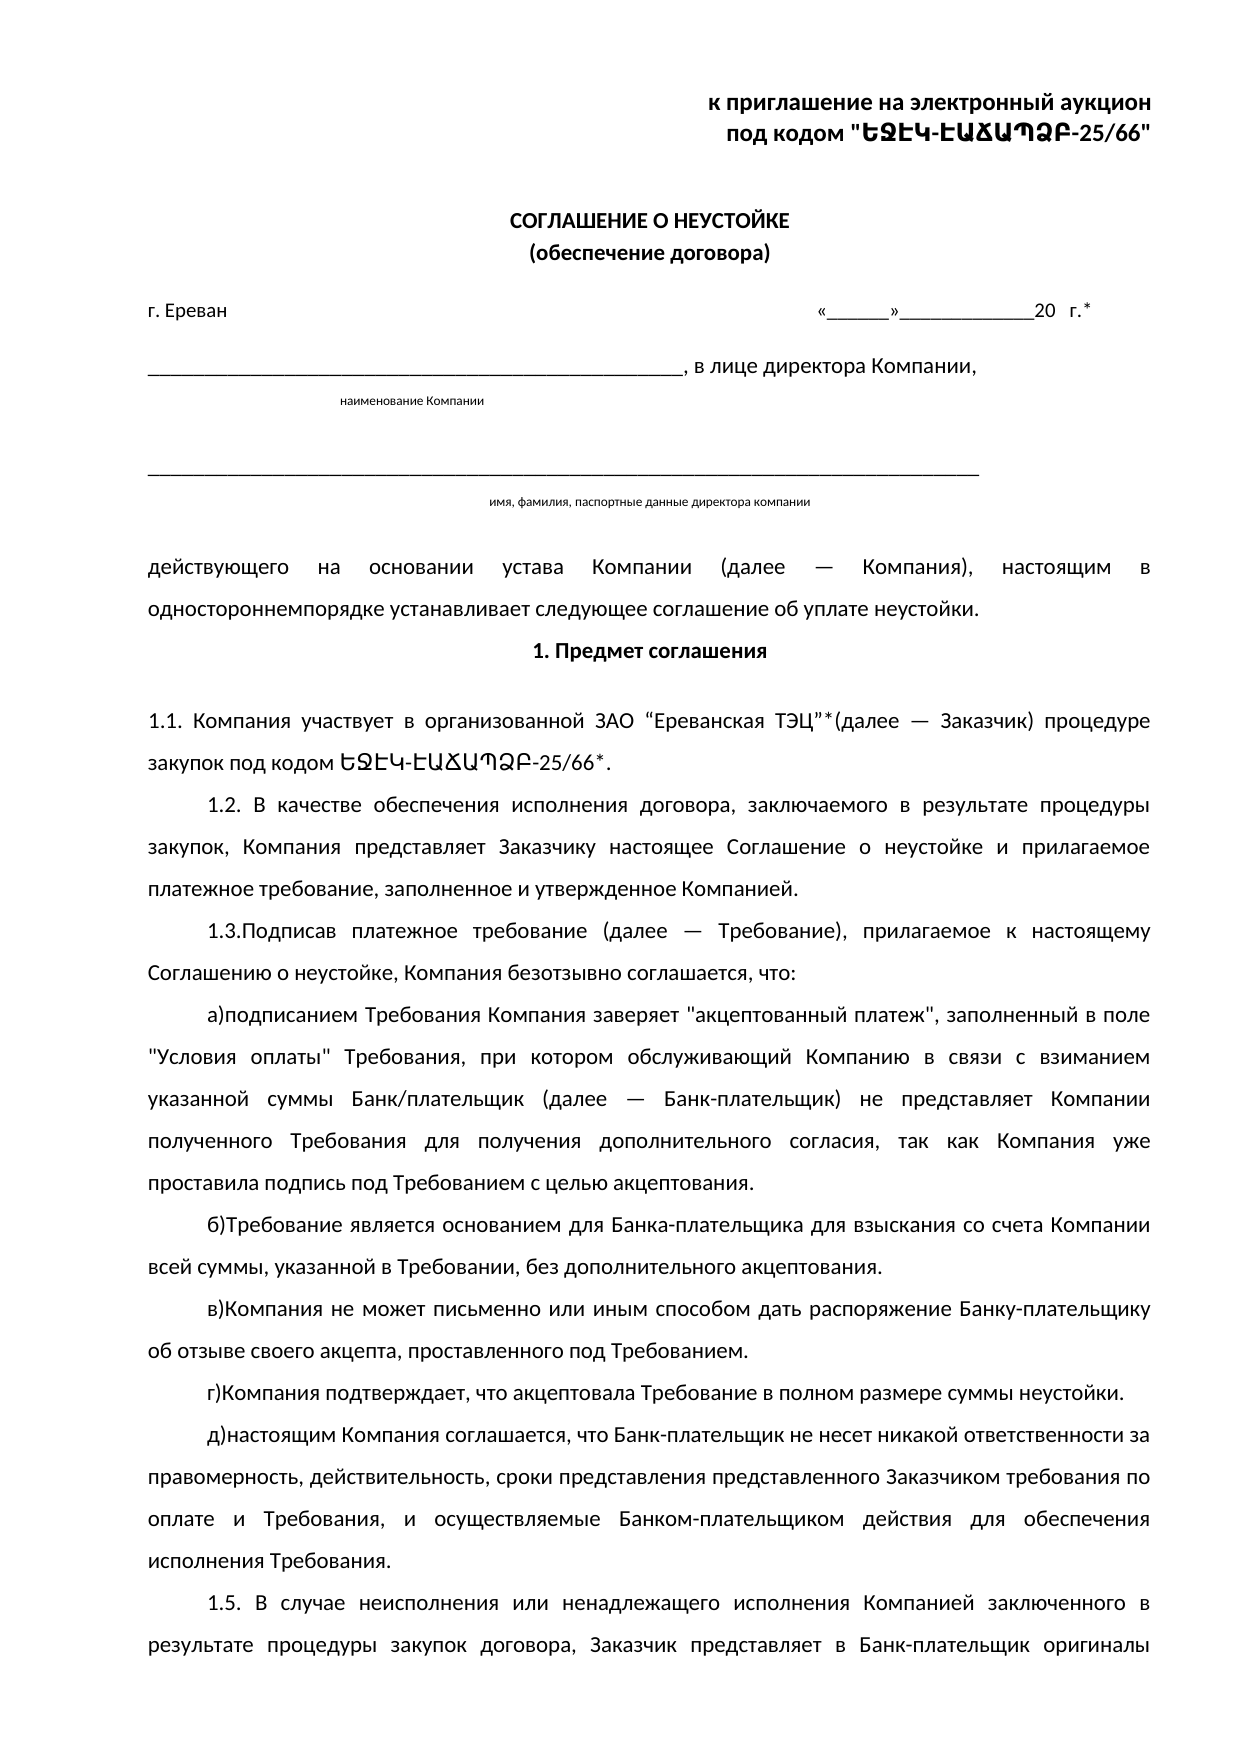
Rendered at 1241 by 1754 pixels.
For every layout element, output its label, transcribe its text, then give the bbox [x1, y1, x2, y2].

text действующего на основании устава Компании (далее — Компания), настоящим в одностороннемпорядке устанавливает следующее соглашение об уплате неустойки. [148, 552, 1152, 622]
text 1. Предмет соглашения [148, 636, 1152, 664]
text _______________________________________________, в лице директора Компании, [148, 351, 1152, 379]
text 1.2. В качестве обеспечения исполнения договора, заключаемого в результате процедуры закупок, Компания представляет Заказчику настоящее Соглашение о неустойке и прилагаемое платежное требование, заполненное и утвержденное Компанией. [148, 790, 1152, 902]
table_header «______»_____________20 г.* [635, 297, 1104, 351]
text СОГЛАШЕНИЕ О НЕУСТОЙКЕ [148, 206, 1152, 234]
text 1.3.Подписав платежное требование (далее — Требование), прилагаемое к настоящему Соглашению о неустойке, Компания безотзывно соглашается, что: [148, 916, 1152, 986]
text наименование Компании [340, 393, 1152, 421]
text под кодом "ԵՋԷԿ-ԷԱՃԱՊՁԲ-25/66" [148, 117, 1152, 147]
text д)настоящим Компания соглашается, что Банк-плательщик не несет никакой ответственности за правомерность, действительность, сроки представления представленного Заказчиком требования по оплате и Требования, и осуществляемые Банком-плательщиком действия для обеспечения исполнения Требования. [148, 1420, 1152, 1574]
text (обеспечение договора) [148, 238, 1152, 266]
table_header г. Ереван [136, 297, 635, 351]
text г)Компания подтверждает, что акцептовала Требование в полном размере суммы неустойки. [148, 1378, 1152, 1406]
text б)Требование является основанием для Банка-плательщика для взыскания со счета Компании всей суммы, указанной в Требовании, без дополнительного акцептования. [148, 1210, 1152, 1280]
text а)подписанием Требования Компания заверяет "акцептованный платеж", заполненный в поле "Условия оплаты" Требования, при котором обслуживающий Компанию в связи с взиманием указанной суммы Банк/плательщик (далее — Банк-плательщик) не представляет Компании полученного Требования для получения дополнительного согласия, так как Компания уже проставила подпись под Требованием с целью акцептования. [148, 1000, 1152, 1196]
text 1.1. Компания участвует в организованной ЗАО “Ереванская ТЭЦ”*(далее — Заказчик) процедуре закупок под кодом ԵՋԷԿ-ԷԱՃԱՊՁԲ-25/66*. [148, 706, 1152, 776]
text в)Компания не может письменно или иным способом дать распоряжение Банку-плательщику об отзыве своего акцепта, проставленного под Требованием. [148, 1294, 1152, 1364]
text имя, фамилия, паспортные данные директора компании [148, 494, 1152, 522]
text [148, 1588, 1152, 1658]
text к приглашение на электронный аукцион [177, 86, 1152, 117]
text _________________________________________________________________________ [148, 452, 1152, 480]
